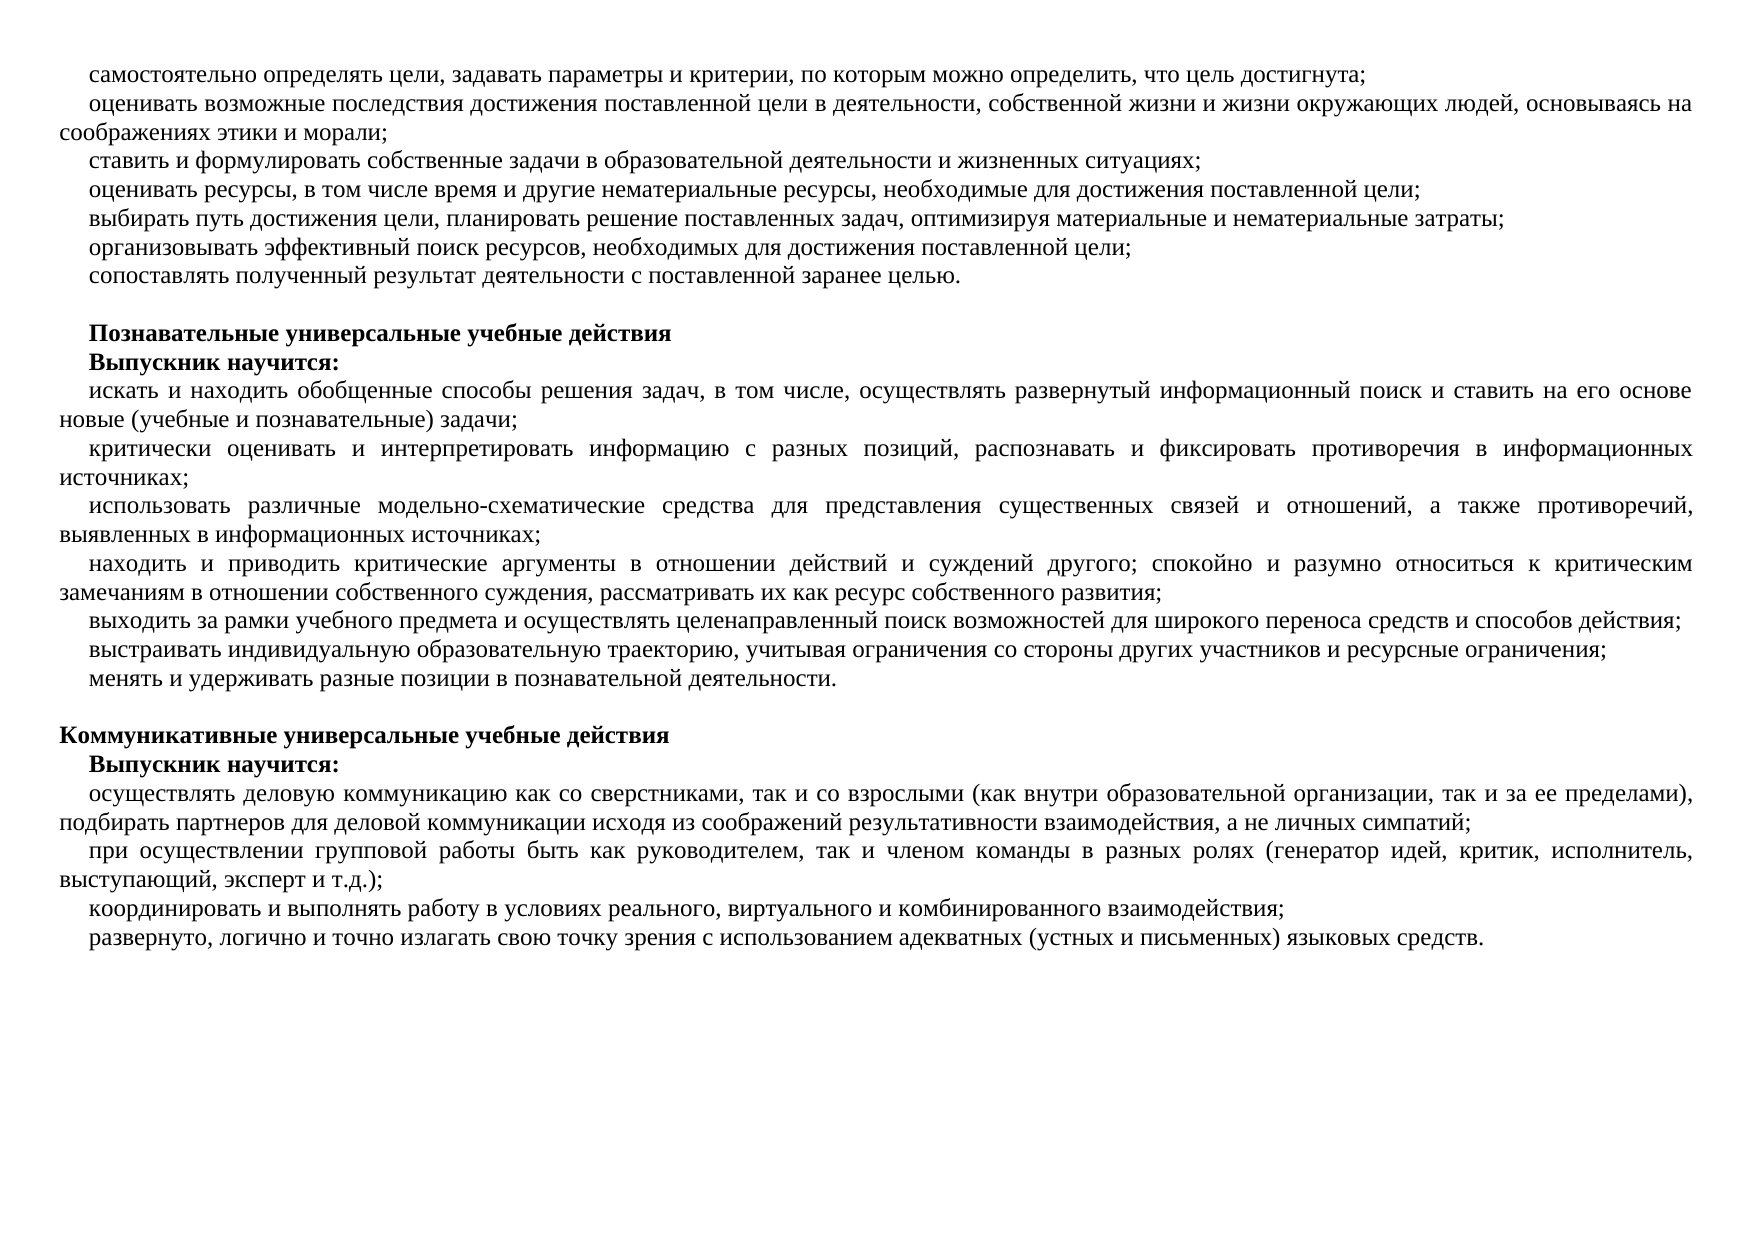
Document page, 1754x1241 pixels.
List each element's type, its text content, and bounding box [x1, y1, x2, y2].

text координировать и выполнять работу в условиях реального, виртуального и комбинированного взаимодействия; [59, 893, 1695, 922]
text ставить и формулировать собственные задачи в образовательной деятельности и жизненных ситуациях; [59, 145, 1695, 174]
text развернуто, логично и точно излагать свою точку зрения с использованием адекватных (устных и письменных) языковых средств. [59, 922, 1695, 950]
text организовывать эффективный поиск ресурсов, необходимых для достижения поставленной цели; [59, 232, 1695, 260]
text Познавательные универсальные учебные действия [59, 318, 1695, 347]
text самостоятельно определять цели, задавать параметры и критерии, по которым можно определить, что цель достигнута; [59, 59, 1695, 88]
text использовать различные модельно-схематические средства для представления существенных связей и отношений, а также противоречий, выявленных в информационных источниках; [59, 490, 1695, 548]
text выстраивать индивидуальную образовательную траекторию, учитывая ограничения со стороны других участников и ресурсные ограничения; [59, 634, 1695, 663]
text Выпускник научится: [59, 749, 1695, 778]
text критически оценивать и интерпретировать информацию с разных позиций, распознавать и фиксировать противоречия в информационных источниках; [59, 433, 1695, 490]
text осуществлять деловую коммуникацию как со сверстниками, так и со взрослыми (как внутри образовательной организации, так и за ее пределами), подбирать партнеров для деловой коммуникации исходя из соображений результативности взаимодействия, а не личных симпатий; [59, 778, 1695, 835]
text оценивать возможные последствия достижения поставленной цели в деятельности, собственной жизни и жизни окружающих людей, основываясь на соображениях этики и морали; [59, 88, 1695, 145]
text менять и удерживать разные позиции в познавательной деятельности. [59, 663, 1695, 692]
text искать и находить обобщенные способы решения задач, в том числе, осуществлять развернутый информационный поиск и ставить на его основе новые (учебные и познавательные) задачи; [59, 375, 1695, 433]
text выбирать путь достижения цели, планировать решение поставленных задач, оптимизируя материальные и нематериальные затраты; [59, 203, 1695, 232]
text Коммуникативные универсальные учебные действия [59, 720, 1695, 749]
text Выпускник научится: [59, 347, 1695, 375]
text находить и приводить критические аргументы в отношении действий и суждений другого; спокойно и разумно относиться к критическим замечаниям в отношении собственного суждения, рассматривать их как ресурс собственного развития; [59, 548, 1695, 605]
text при осуществлении групповой работы быть как руководителем, так и членом команды в разных ролях (генератор идей, критик, исполнитель, выступающий, эксперт и т.д.); [59, 835, 1695, 893]
text выходить за рамки учебного предмета и осуществлять целенаправленный поиск возможностей для широкого переноса средств и способов действия; [59, 605, 1695, 634]
text оценивать ресурсы, в том числе время и другие нематериальные ресурсы, необходимые для достижения поставленной цели; [59, 174, 1695, 203]
text сопоставлять полученный результат деятельности с поставленной заранее целью. [59, 260, 1695, 289]
